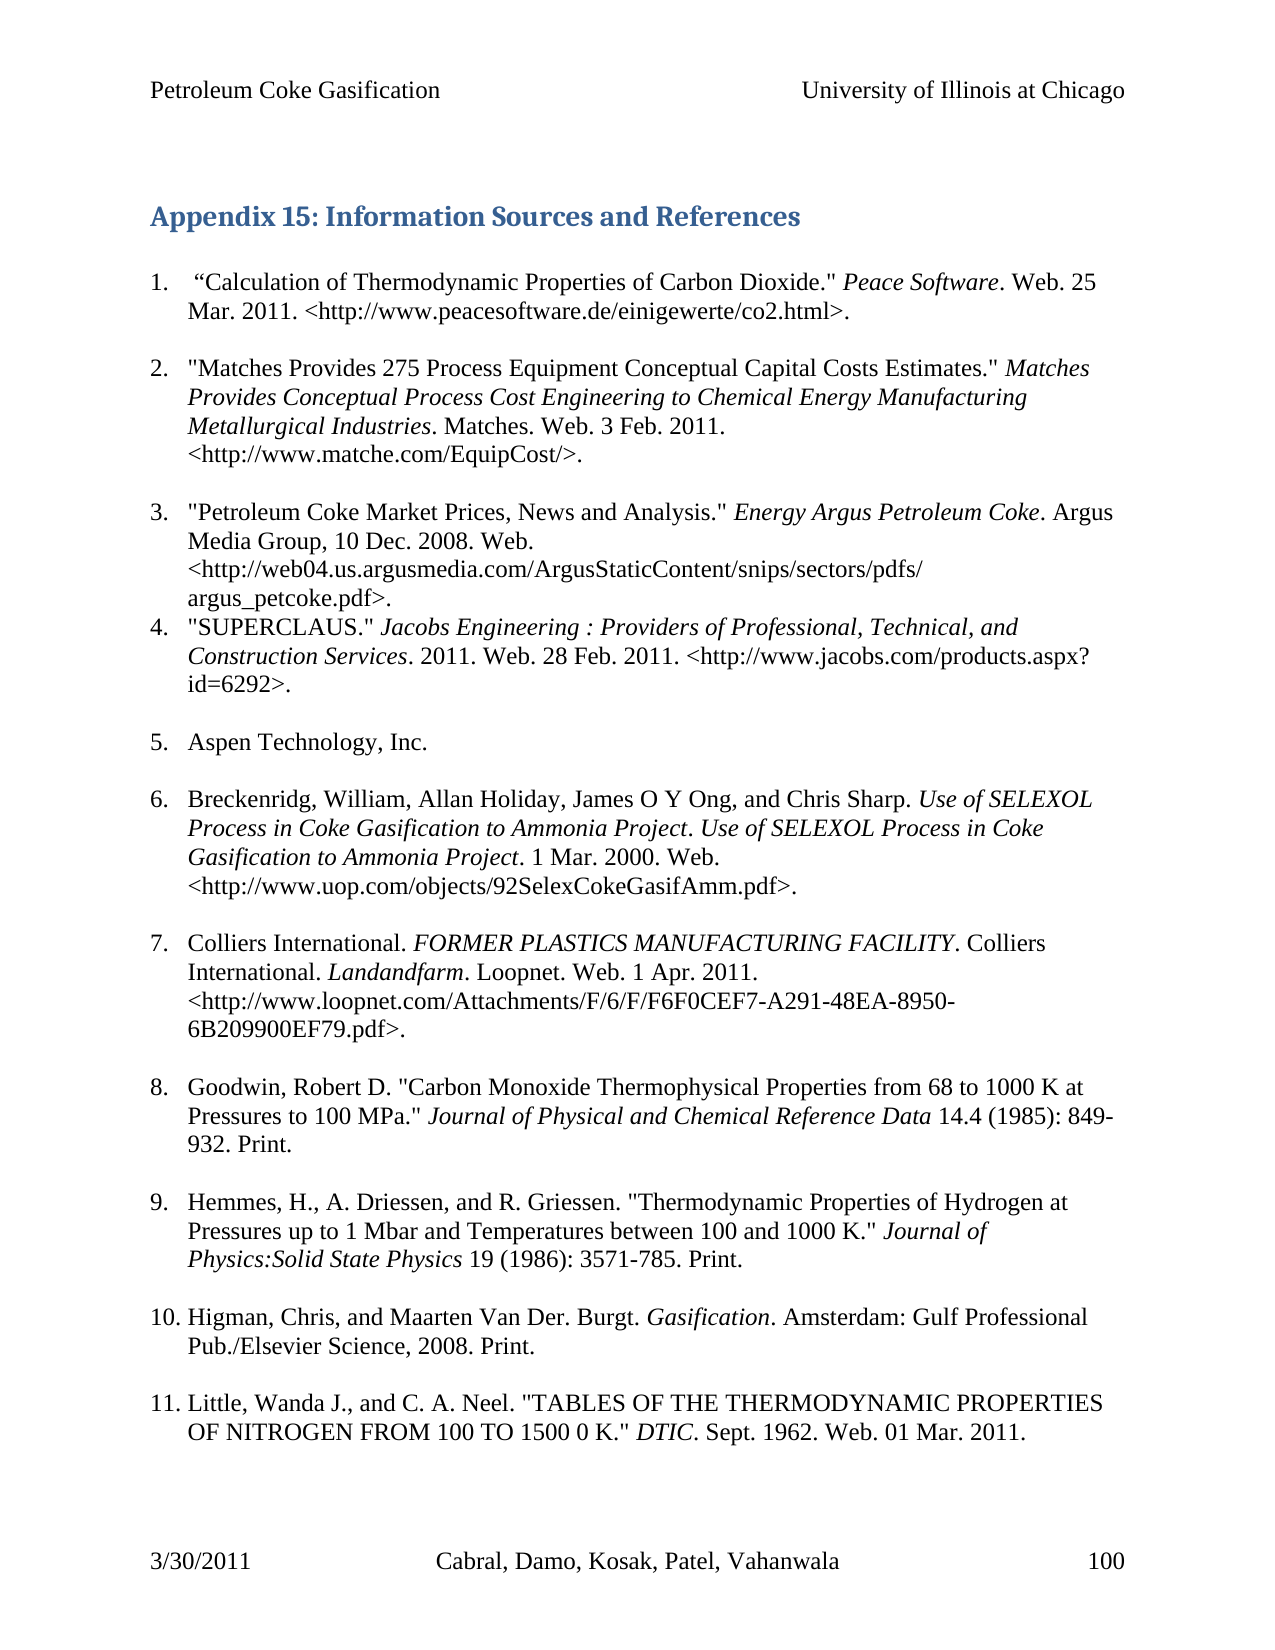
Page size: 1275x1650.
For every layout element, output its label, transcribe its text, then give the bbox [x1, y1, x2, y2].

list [150, 1388, 1125, 1446]
list "SUPERCLAUS." Jacobs Engineering : Providers of Professional, Technical, and Construction Services. 2011. Web. 28 Feb. 2011. <http://www.jacobs.com/products.aspx?id=6292>. [150, 612, 1125, 698]
subtitle Appendix 15: Information Sources and References [150, 200, 1125, 233]
list “Calculation of Thermodynamic Properties of Carbon Dioxide." Peace Software. Web. 25 Mar. 2011. <http://www.peacesoftware.de/einigewerte/co2.html>. [150, 267, 1125, 324]
list Colliers International. FORMER PLASTICS MANUFACTURING FACILITY. Colliers International. Landandfarm. Loopnet. Web. 1 Apr. 2011. <http://www.loopnet.com/Attachments/F/6/F/F6F0CEF7-A291-48EA-8950-6B209900EF79.pdf>. [150, 928, 1125, 1043]
list "Matches Provides 275 Process Equipment Conceptual Capital Costs Estimates." Matches Provides Conceptual Process Cost Engineering to Chemical Energy Manufacturing Metallurgical Industries. Matches. Web. 3 Feb. 2011. <http://www.matche.com/EquipCost/>. [150, 353, 1125, 468]
list Goodwin, Robert D. "Carbon Monoxide Thermophysical Properties from 68 to 1000 K at Pressures to 100 MPa." Journal of Physical and Chemical Reference Data 14.4 (1985): 849-932. Print. [150, 1072, 1125, 1158]
list Hemmes, H., A. Driessen, and R. Griessen. "Thermodynamic Properties of Hydrogen at Pressures up to 1 Mbar and Temperatures between 100 and 1000 K." Journal of Physics:Solid State Physics 19 (1986): 3571-785. Print. [150, 1187, 1125, 1273]
list "Petroleum Coke Market Prices, News and Analysis." Energy Argus Petroleum Coke. Argus Media Group, 10 Dec. 2008. Web. <http://web04.us.argusmedia.com/ArgusStaticContent/snips/sectors/pdfs/argus_petcoke.pdf>. [150, 497, 1125, 612]
list Breckenridg, William, Allan Holiday, James O Y Ong, and Chris Sharp. Use of SELEXOL Process in Coke Gasification to Ammonia Project. Use of SELEXOL Process in Coke Gasification to Ammonia Project. 1 Mar. 2000. Web. <http://www.uop.com/objects/92SelexCokeGasifAmm.pdf>. [150, 784, 1125, 899]
list Higman, Chris, and Maarten Van Der. Burgt. Gasification. Amsterdam: Gulf Professional Pub./Elsevier Science, 2008. Print. [150, 1302, 1125, 1359]
list Aspen Technology, Inc. [150, 727, 1125, 756]
